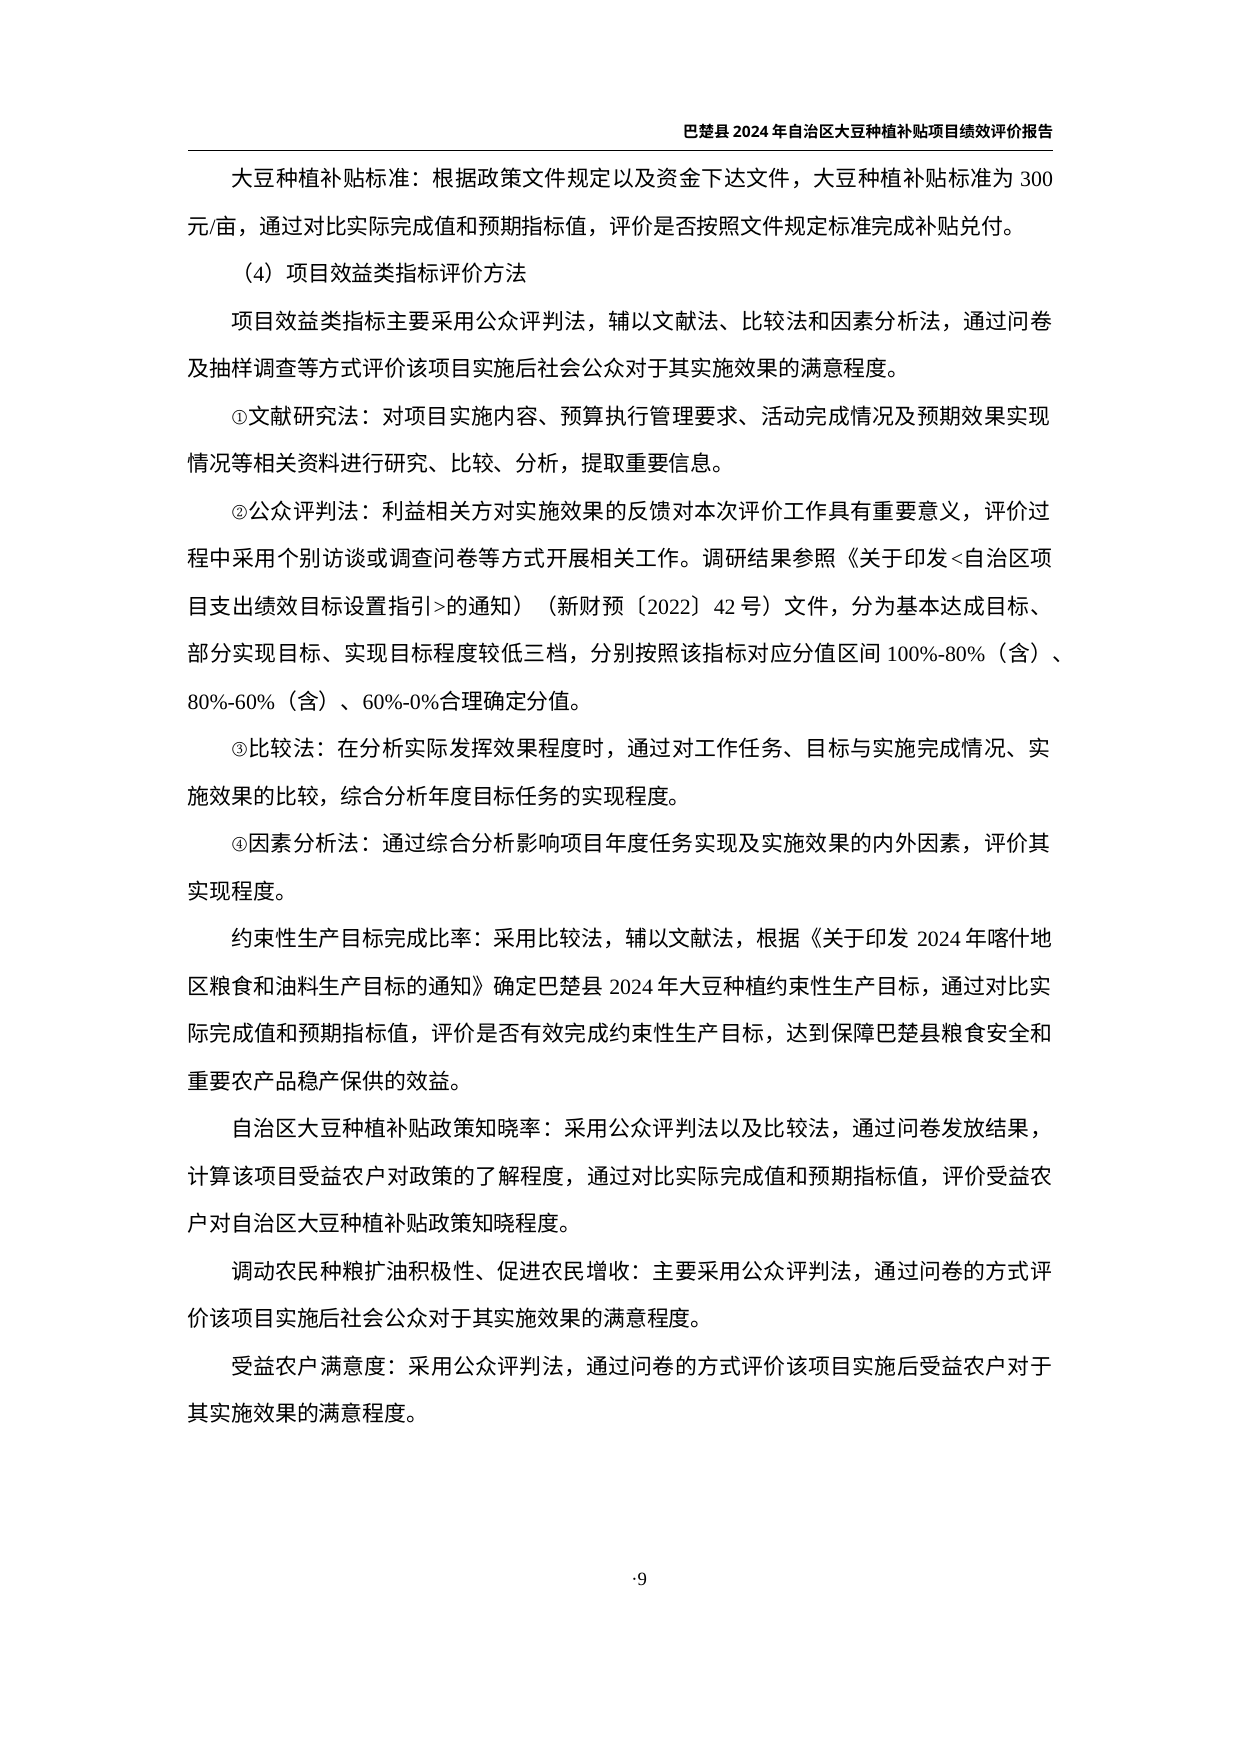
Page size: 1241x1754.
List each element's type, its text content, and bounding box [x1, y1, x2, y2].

text ③比较法：在分析实际发挥效果程度时，通过对工作任务、目标与实施完成情况、实施效果的比较，综合分析年度目标任务的实现程度。 [187, 731, 1053, 811]
text ④因素分析法：通过综合分析影响项目年度任务实现及实施效果的内外因素，评价其实现程度。 [187, 826, 1053, 906]
text （4）项目效益类指标评价方法 [187, 256, 1053, 288]
text ①文献研究法：对项目实施内容、预算执行管理要求、活动完成情况及预期效果实现情况等相关资料进行研究、比较、分析，提取重要信息。 [187, 399, 1053, 478]
text 自治区大豆种植补贴政策知晓率：采用公众评判法以及比较法，通过问卷发放结果，计算该项目受益农户对政策的了解程度，通过对比实际完成值和预期指标值，评价受益农户对自治区大豆种植补贴政策知晓程度。 [187, 1111, 1053, 1238]
text 调动农民种粮扩油积极性、促进农民增收：主要采用公众评判法，通过问卷的方式评价该项目实施后社会公众对于其实施效果的满意程度。 [187, 1254, 1053, 1333]
text 受益农户满意度：采用公众评判法，通过问卷的方式评价该项目实施后受益农户对于其实施效果的满意程度。 [187, 1349, 1053, 1428]
text 大豆种植补贴标准：根据政策文件规定以及资金下达文件，大豆种植补贴标准为300元/亩，通过对比实际完成值和预期指标值，评价是否按照文件规定标准完成补贴兑付。 [187, 161, 1053, 241]
text 约束性生产目标完成比率：采用比较法，辅以文献法，根据《关于印发2024年喀什地区粮食和油料生产目标的通知》确定巴楚县2024年大豆种植约束性生产目标，通过对比实际完成值和预期指标值，评价是否有效完成约束性生产目标，达到保障巴楚县粮食安全和重要农产品稳产保供的效益。 [187, 921, 1053, 1096]
text 项目效益类指标主要采用公众评判法，辅以文献法、比较法和因素分析法，通过问卷及抽样调查等方式评价该项目实施后社会公众对于其实施效果的满意程度。 [187, 304, 1053, 383]
text ②公众评判法：利益相关方对实施效果的反馈对本次评价工作具有重要意义，评价过程中采用个别访谈或调查问卷等方式开展相关工作。调研结果参照《关于印发<自治区项目支出绩效目标设置指引>的通知）（新财预〔2022〕42号）文件，分为基本达成目标、部分实现目标、实现目标程度较低三档，分别按照该指标对应分值区间100%-80%（含）、80%-60%（含）、60%-0%合理确定分值。 [187, 494, 1053, 716]
